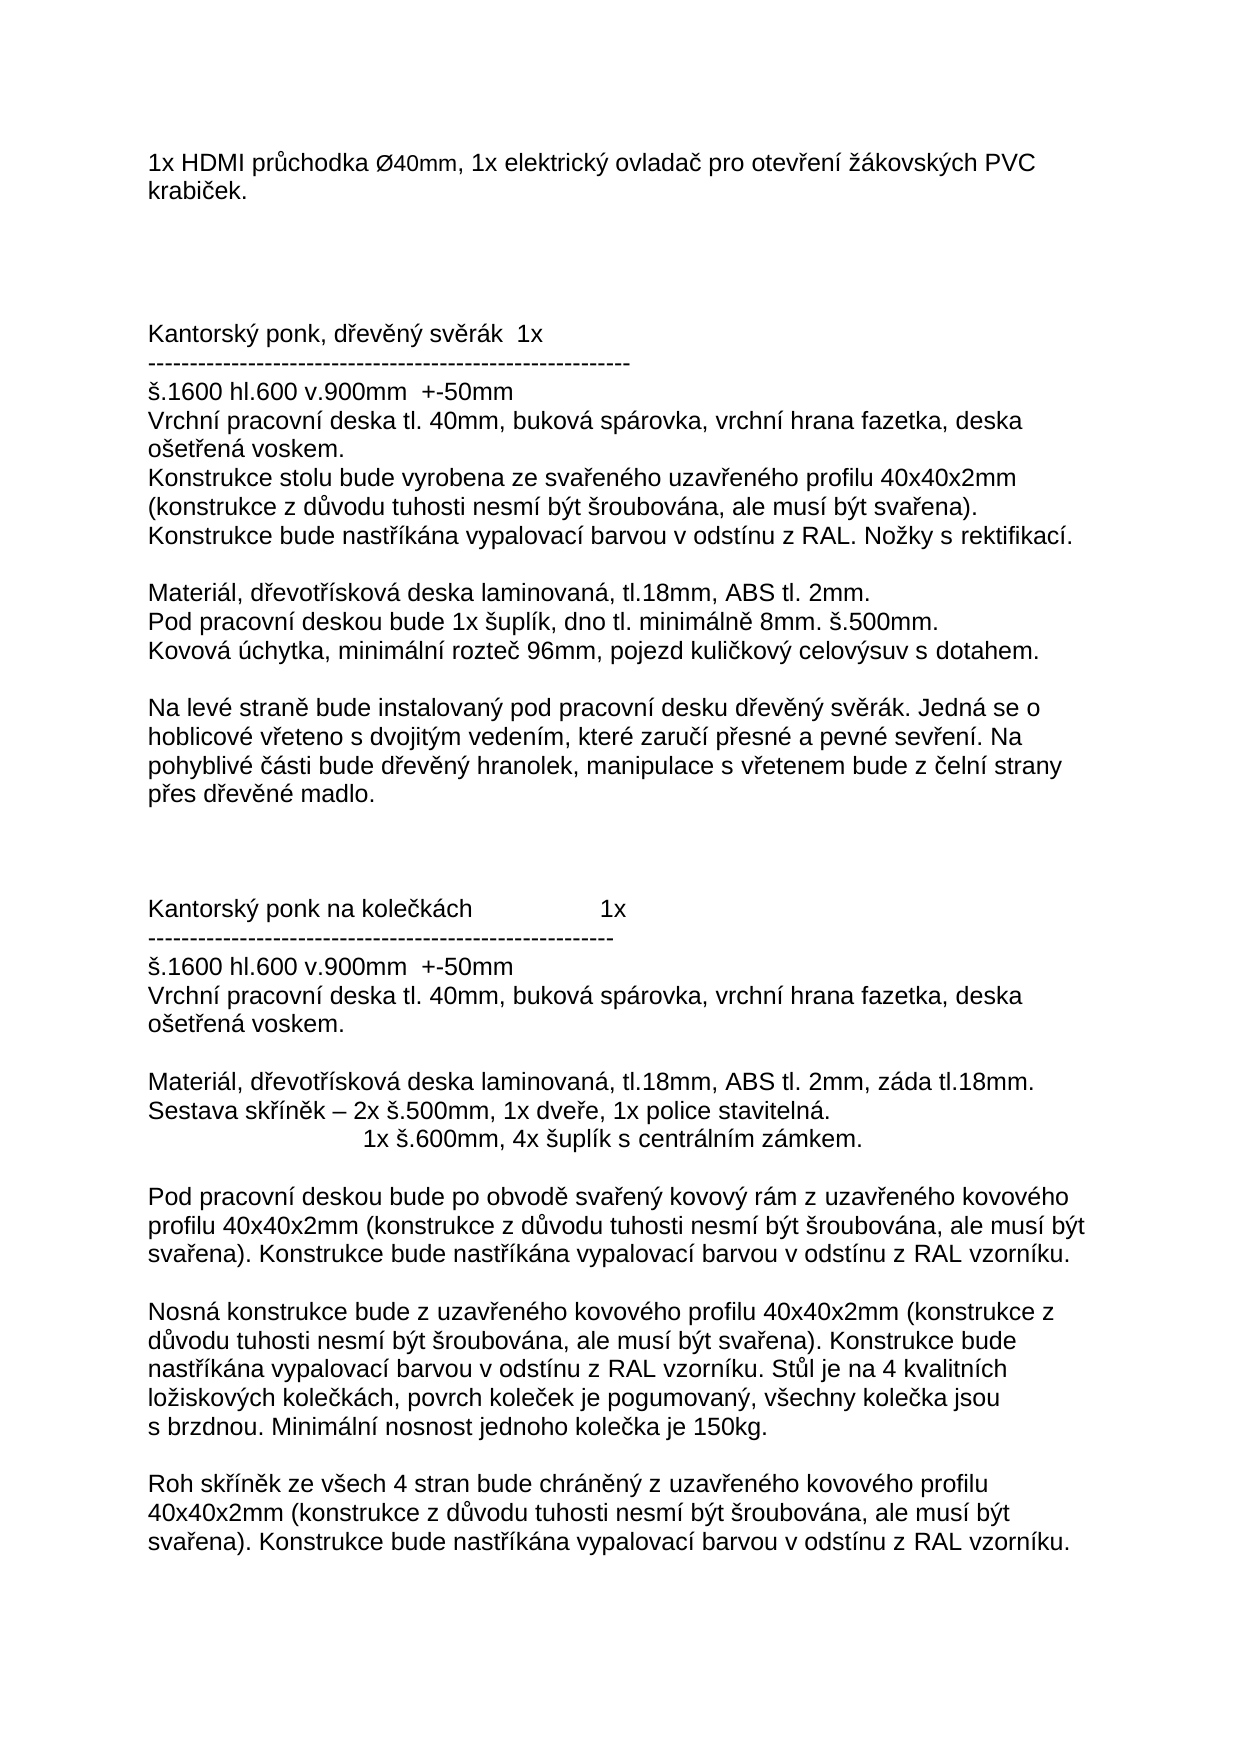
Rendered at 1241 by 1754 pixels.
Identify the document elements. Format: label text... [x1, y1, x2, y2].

text Materiál, dřevotřísková deska laminovaná, tl.18mm, ABS tl. 2mm, záda tl.18mm. [148, 1067, 1093, 1096]
text Kantorský ponk na kolečkách 1x -------------------------------------------------------- š.1600 hl.600 v.900mm +-50mm [148, 894, 1093, 981]
text Kantorský ponk, dřevěný svěrák 1x ---------------------------------------------------------- š.1600 hl.600 v.900mm +-50mm [148, 319, 1093, 406]
text Pod pracovní deskou bude po obvodě svařený kovový rám z uzavřeného kovového profilu 40x40x2mm (konstrukce z důvodu tuhosti nesmí být šroubována, ale musí být svařena). Konstrukce bude nastříkána vypalovací barvou v odstínu z RAL vzorníku. [148, 1182, 1093, 1268]
text Konstrukce stolu bude vyrobena ze svařeného uzavřeného profilu 40x40x2mm (konstrukce z důvodu tuhosti nesmí být šroubována, ale musí být svařena). Konstrukce bude nastříkána vypalovací barvou v odstínu z RAL. Nožky s rektifikací. [148, 463, 1093, 549]
text Nosná konstrukce bude z uzavřeného kovového profilu 40x40x2mm (konstrukce z důvodu tuhosti nesmí být šroubována, ale musí být svařena). Konstrukce bude nastříkána vypalovací barvou v odstínu z RAL vzorníku. Stůl je na 4 kvalitních ložiskových kolečkách, povrch koleček je pogumovaný, všechny kolečka jsou s brzdnou. Minimální nosnost jednoho kolečka je 150kg. [148, 1297, 1093, 1441]
text Vrchní pracovní deska tl. 40mm, buková spárovka, vrchní hrana fazetka, deska ošetřená voskem. [148, 981, 1093, 1038]
text Na levé straně bude instalovaný pod pracovní desku dřevěný svěrák. Jedná se o hoblicové vřeteno s dvojitým vedením, které zaručí přesné a pevné sevření. Na pohyblivé části bude dřevěný hranolek, manipulace s vřetenem bude z čelní strany přes dřevěné madlo. [148, 693, 1093, 808]
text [148, 148, 1093, 205]
text Materiál, dřevotřísková deska laminovaná, tl.18mm, ABS tl. 2mm. [148, 578, 1093, 607]
text Kovová úchytka, minimální rozteč 96mm, pojezd kuličkový celovýsuv s dotahem. [148, 636, 1093, 664]
text 1x š.600mm, 4x šuplík s centrálním zámkem. [148, 1124, 1093, 1153]
text Sestava skříněk – 2x š.500mm, 1x dveře, 1x police stavitelná. [148, 1096, 1093, 1124]
text Roh skříněk ze všech 4 stran bude chráněný z uzavřeného kovového profilu 40x40x2mm (konstrukce z důvodu tuhosti nesmí být šroubována, ale musí být svařena). Konstrukce bude nastříkána vypalovací barvou v odstínu z RAL vzorníku. [148, 1469, 1093, 1556]
text Vrchní pracovní deska tl. 40mm, buková spárovka, vrchní hrana fazetka, deska ošetřená voskem. [148, 406, 1093, 463]
text Pod pracovní deskou bude 1x šuplík, dno tl. minimálně 8mm. š.500mm. [148, 607, 1093, 636]
